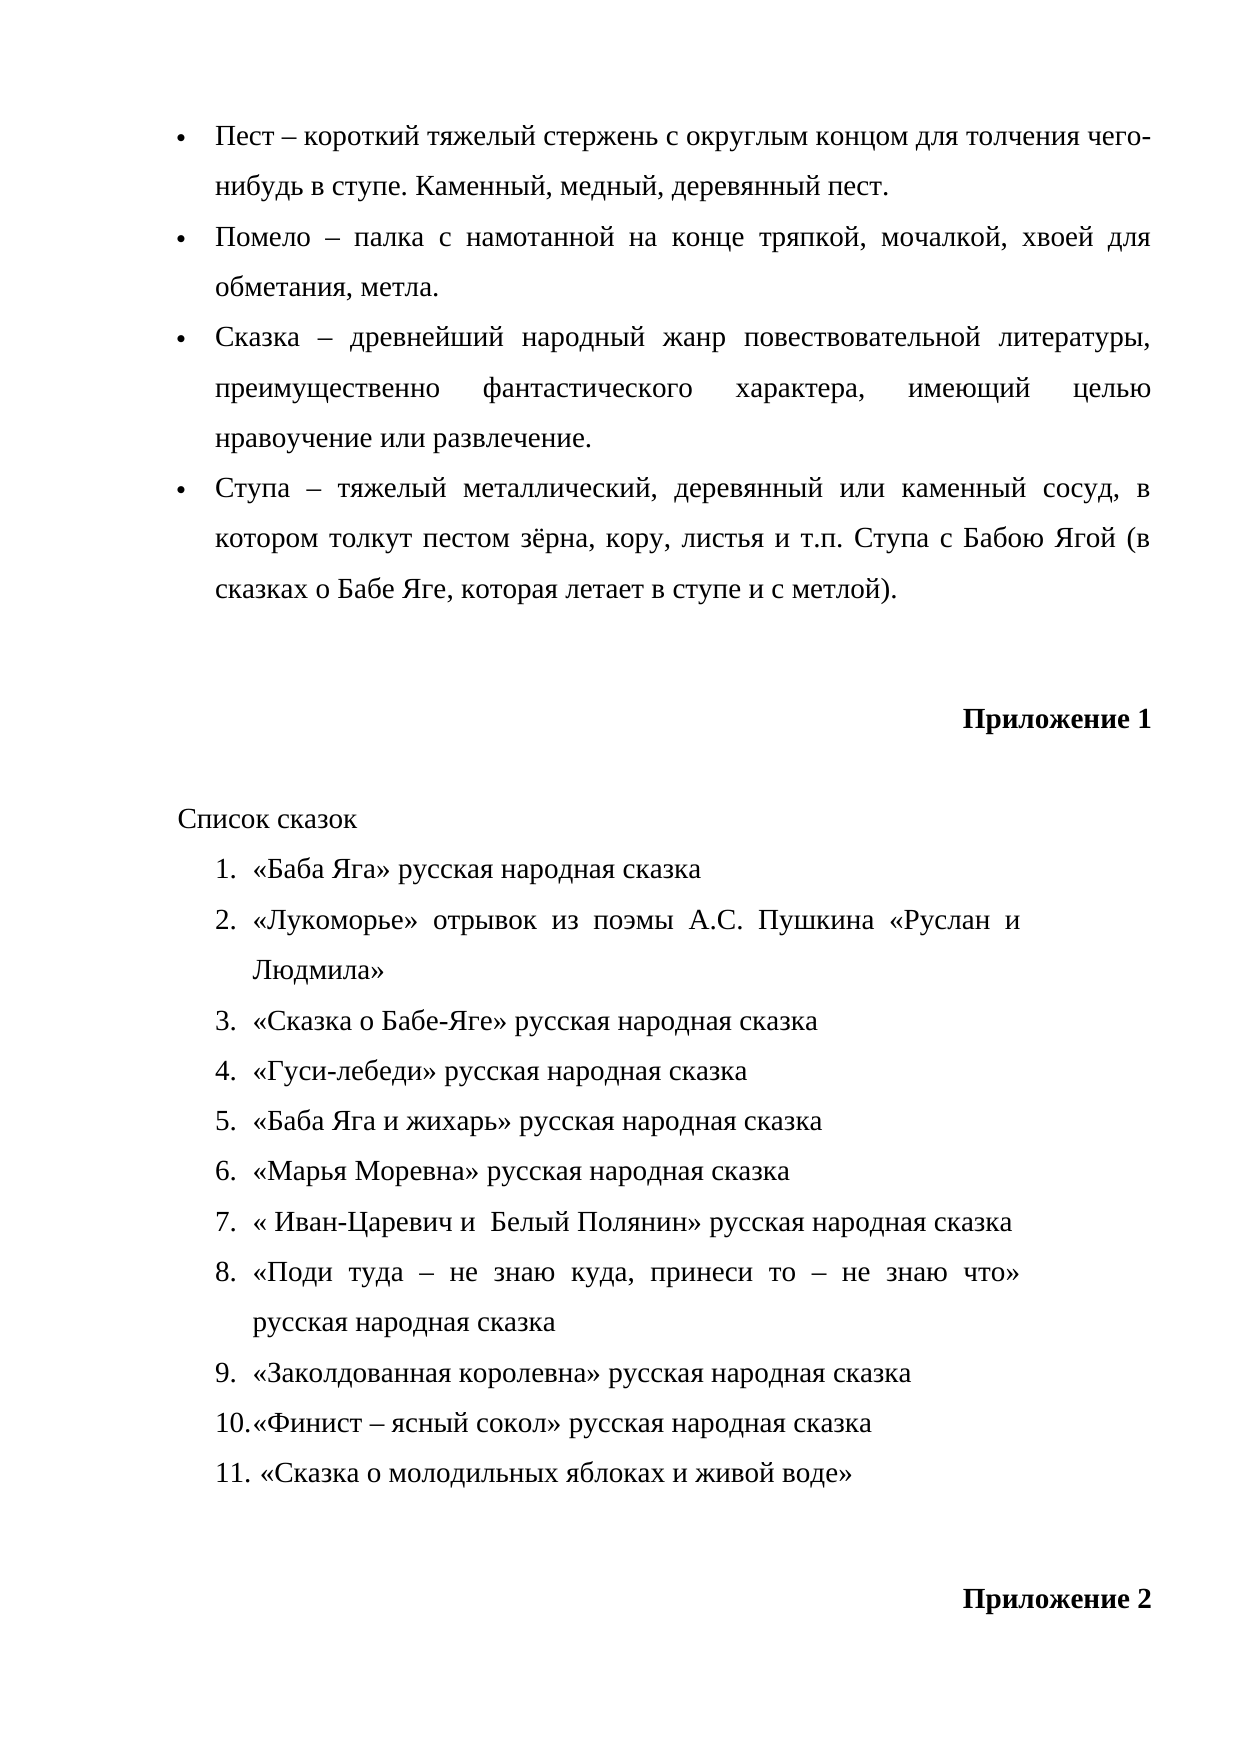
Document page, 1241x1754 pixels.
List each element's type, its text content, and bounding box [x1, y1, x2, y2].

text Приложение 1 [177, 701, 1152, 734]
list Помело – палка с намотанной на конце тряпкой, мочалкой, хвоей для обметания, метла. [177, 219, 1152, 303]
text Приложение 2 [177, 1582, 1152, 1615]
text Список сказок [177, 801, 1152, 835]
table_header «Баба Яга» русская народная сказка «Лукоморье» отрывок из поэмы А.С. Пушкина «Руслан и Людмила» «Сказка о Бабе-Яге» русская народная сказка «Гуси-лебеди» русская народная сказка «Баба Яга и жихарь» русская народная сказка «Марья Моревна» русская народная сказка « Иван-Царевич и Белый Полянин» русская народная сказка «Поди туда – не знаю куда, принеси то – не знаю что» русская народная сказка «Заколдованная королевна» русская народная сказка «Финист – ясный сокол» русская народная сказка «Сказка о молодильных яблоках и живой воде» [177, 852, 1021, 1531]
list Ступа – тяжелый металлический, деревянный или каменный сосуд, в котором толкут пестом зёрна, кору, листья и т.п. Ступа с Бабою Ягой (в сказках о Бабе Яге, которая летает в ступе и с метлой). [177, 470, 1152, 604]
list Сказка – древнейший народный жанр повествовательной литературы, преимущественно фантастического характера, имеющий целью нравоучение или развлечение. [177, 319, 1152, 453]
list Пест – короткий тяжелый стержень с округлым концом для толчения чего-нибудь в ступе. Каменный, медный, деревянный пест. [177, 118, 1152, 202]
